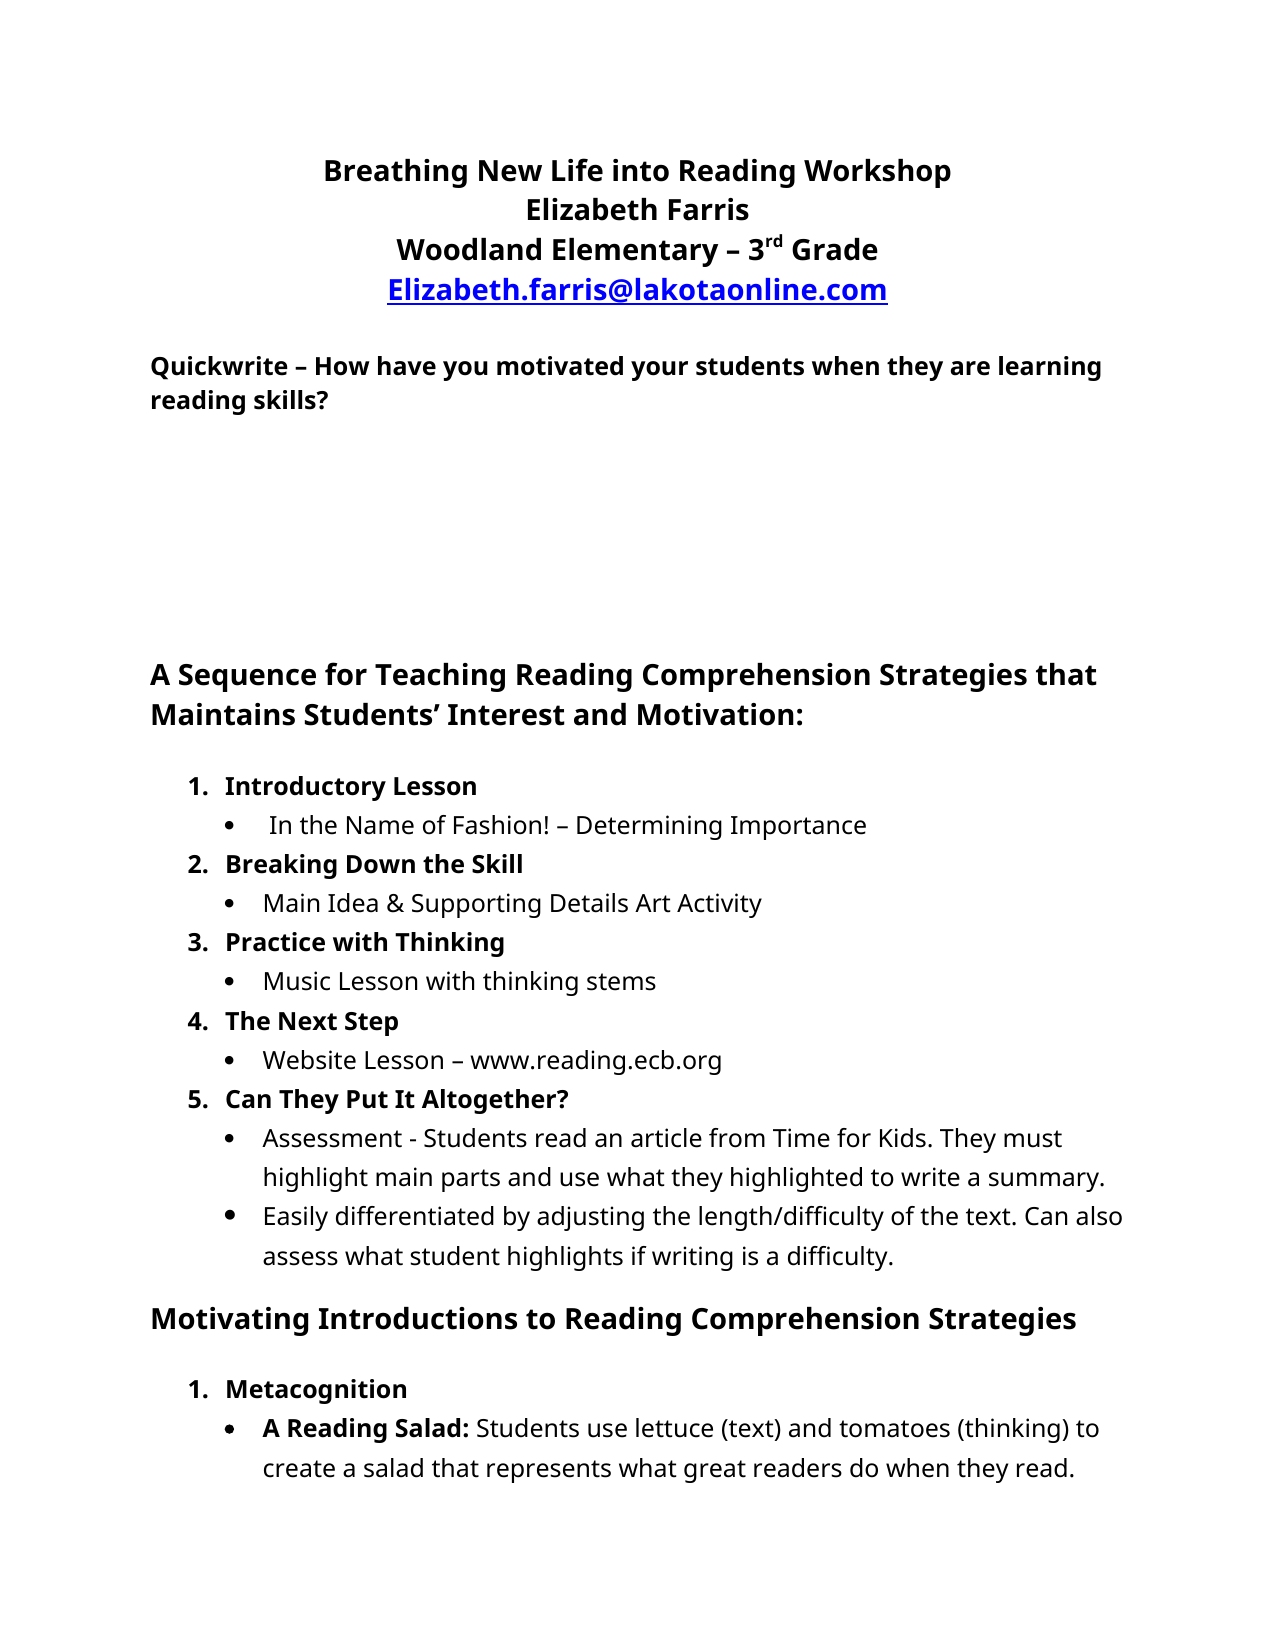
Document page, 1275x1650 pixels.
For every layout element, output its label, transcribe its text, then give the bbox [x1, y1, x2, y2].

text Breathing New Life into Reading Workshop [150, 150, 1125, 190]
list Metacognition [187, 1372, 1125, 1406]
list In the Name of Fashion! – Determining Importance [225, 807, 1125, 841]
list Easily differentiated by adjusting the length/difficulty of the text. Can also assess what student highlights if writing is a difficulty. [225, 1199, 1125, 1272]
list Practice with Thinking [187, 925, 1125, 959]
list Breaking Down the Skill [187, 846, 1125, 881]
list The Next Step [187, 1003, 1125, 1037]
list Can They Put It Altogether? [187, 1081, 1125, 1116]
list Assessment - Students read an article from Time for Kids. They must highlight main parts and use what they highlighted to write a summary. [225, 1121, 1125, 1194]
text Woodland Elementary – 3rd Grade [150, 229, 1125, 269]
text Elizabeth Farris [150, 190, 1125, 229]
text Motivating Introductions to Reading Comprehension Strategies [150, 1298, 1125, 1338]
list Main Idea & Supporting Details Art Activity [225, 886, 1125, 920]
list Introductory Lesson [187, 768, 1125, 802]
list Website Lesson – www.reading.ecb.org [225, 1042, 1125, 1076]
text Quickwrite – How have you motivated your students when they are learning reading skills? [150, 348, 1125, 417]
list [225, 1411, 1125, 1484]
text Elizabeth.farris@lakotaonline.com [150, 269, 1125, 309]
list Music Lesson with thinking stems [225, 964, 1125, 998]
text A Sequence for Teaching Reading Comprehension Strategies that Maintains Students’ Interest and Motivation: [150, 655, 1125, 734]
